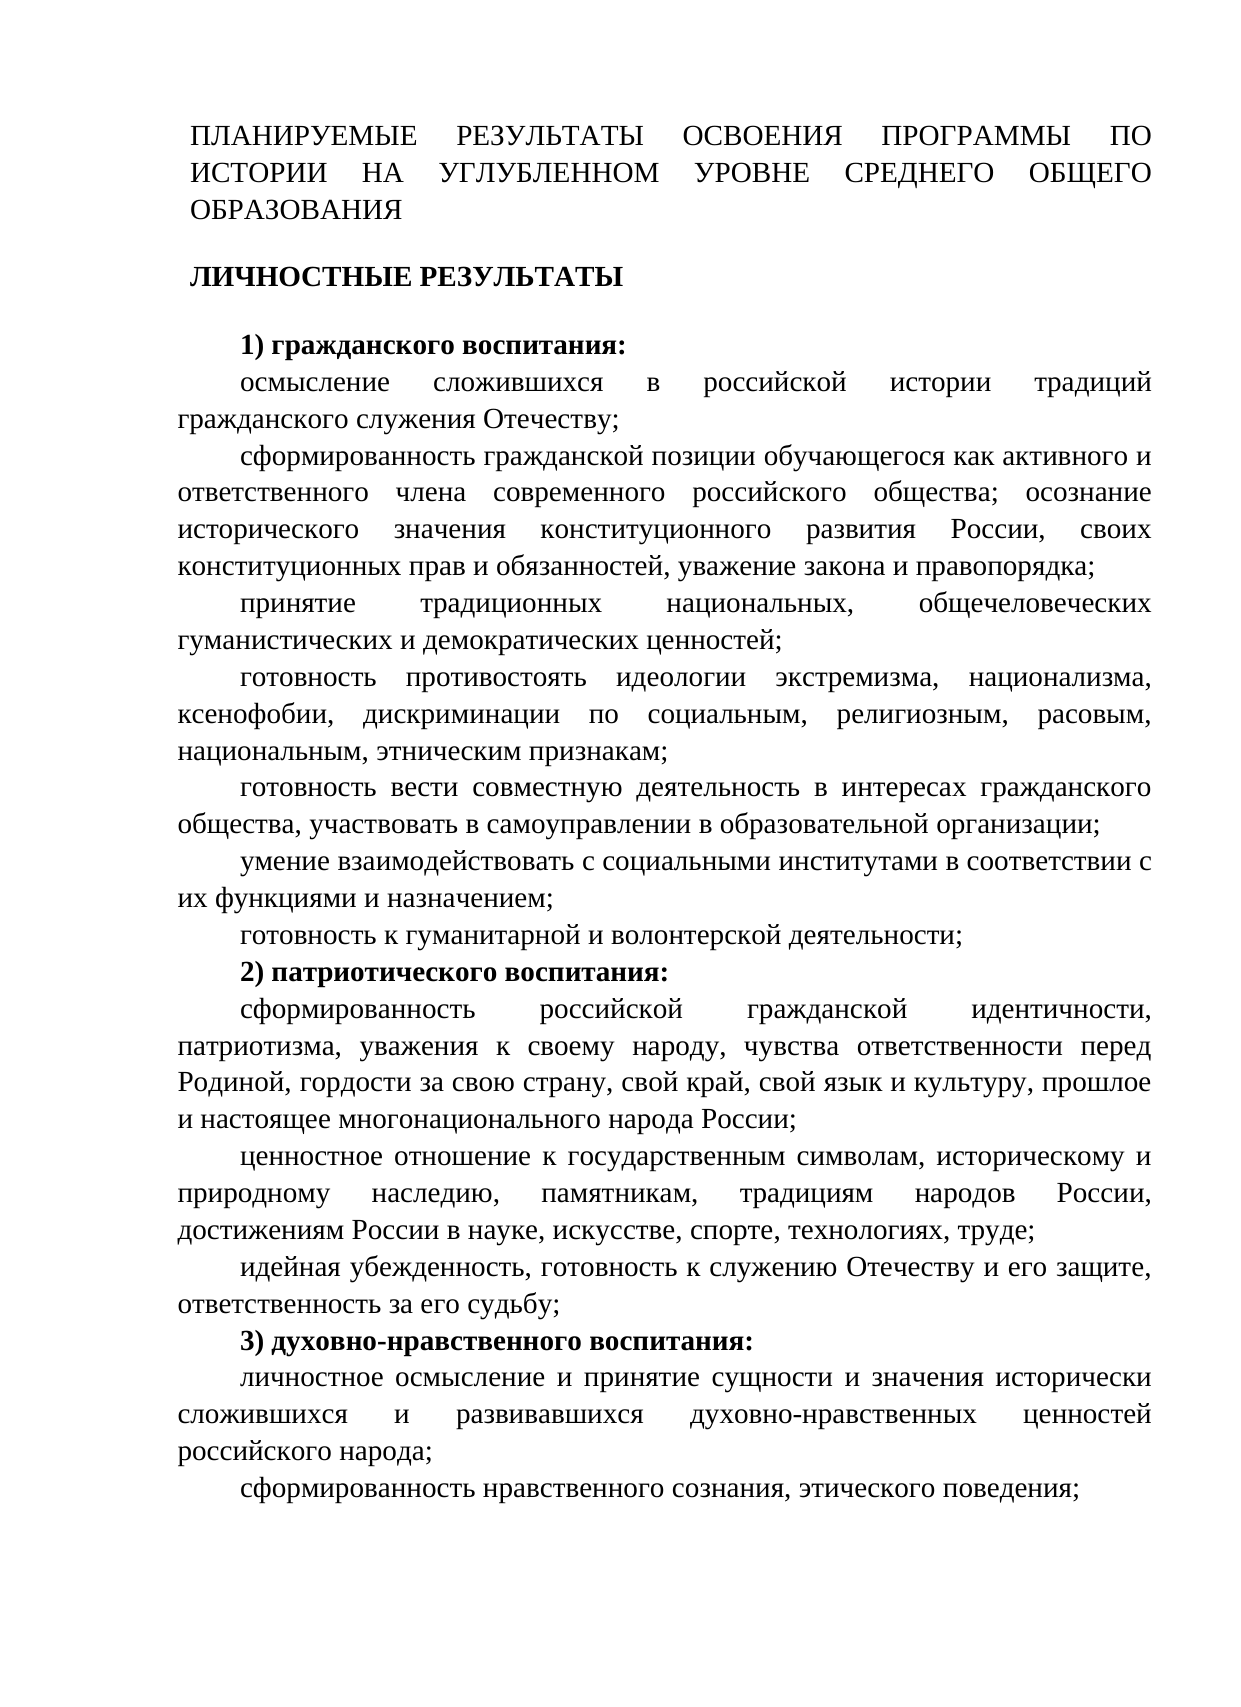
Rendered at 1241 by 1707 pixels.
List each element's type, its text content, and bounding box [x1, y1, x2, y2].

text ЛИЧНОСТНЫЕ РЕЗУЛЬТАТЫ [190, 259, 1152, 293]
text сформированность российской гражданской идентичности, патриотизма, уважения к своему народу, чувства ответственности перед Родиной, гордости за свою страну, свой край, свой язык и культуру, прошлое и настоящее многонационального народа России; [177, 991, 1152, 1135]
text принятие традиционных национальных, общечеловеческих гуманистических и демократических ценностей; [177, 585, 1152, 656]
text готовность к гуманитарной и волонтерской деятельности; [177, 917, 1152, 951]
text идейная убежденность, готовность к служению Отечеству и его защите, ответственность за его судьбу; [177, 1249, 1152, 1319]
text личностное осмысление и принятие сущности и значения исторически сложившихся и развивавшихся духовно-нравственных ценностей российского народа; [177, 1359, 1152, 1467]
text сформированность гражданской позиции обучающегося как активного и ответственного члена современного российского общества; осознание исторического значения конституционного развития России, своих конституционных прав и обязанностей, уважение закона и правопорядка; [177, 438, 1152, 582]
text 2) патриотического воспитания: [177, 954, 1152, 987]
text 3) духовно-нравственного воспитания: [177, 1323, 1152, 1356]
text ПЛАНИРУЕМЫЕ РЕЗУЛЬТАТЫ ОСВОЕНИЯ ПРОГРАММЫ ПО ИСТОРИИ НА УГЛУБЛЕННОМ УРОВНЕ СРЕДНЕГО ОБЩЕГО ОБРАЗОВАНИЯ [190, 118, 1152, 225]
text готовность вести совместную деятельность в интересах гражданского общества, участвовать в самоуправлении в образовательной организации; [177, 769, 1152, 840]
text 1) гражданского воспитания: [177, 327, 1152, 361]
text готовность противостоять идеологии экстремизма, национализма, ксенофобии, дискриминации по социальным, религиозным, расовым, национальным, этническим признакам; [177, 659, 1152, 766]
text сформированность нравственного сознания, этического поведения; [177, 1470, 1152, 1504]
text ценностное отношение к государственным символам, историческому и природному наследию, памятникам, традициям народов России, достижениям России в науке, искусстве, спорте, технологиях, труде; [177, 1138, 1152, 1246]
text осмысление сложившихся в российской истории традиций гражданского служения Отечеству; [177, 364, 1152, 434]
text умение взаимодействовать с социальными институтами в соответствии с их функциями и назначением; [177, 843, 1152, 914]
